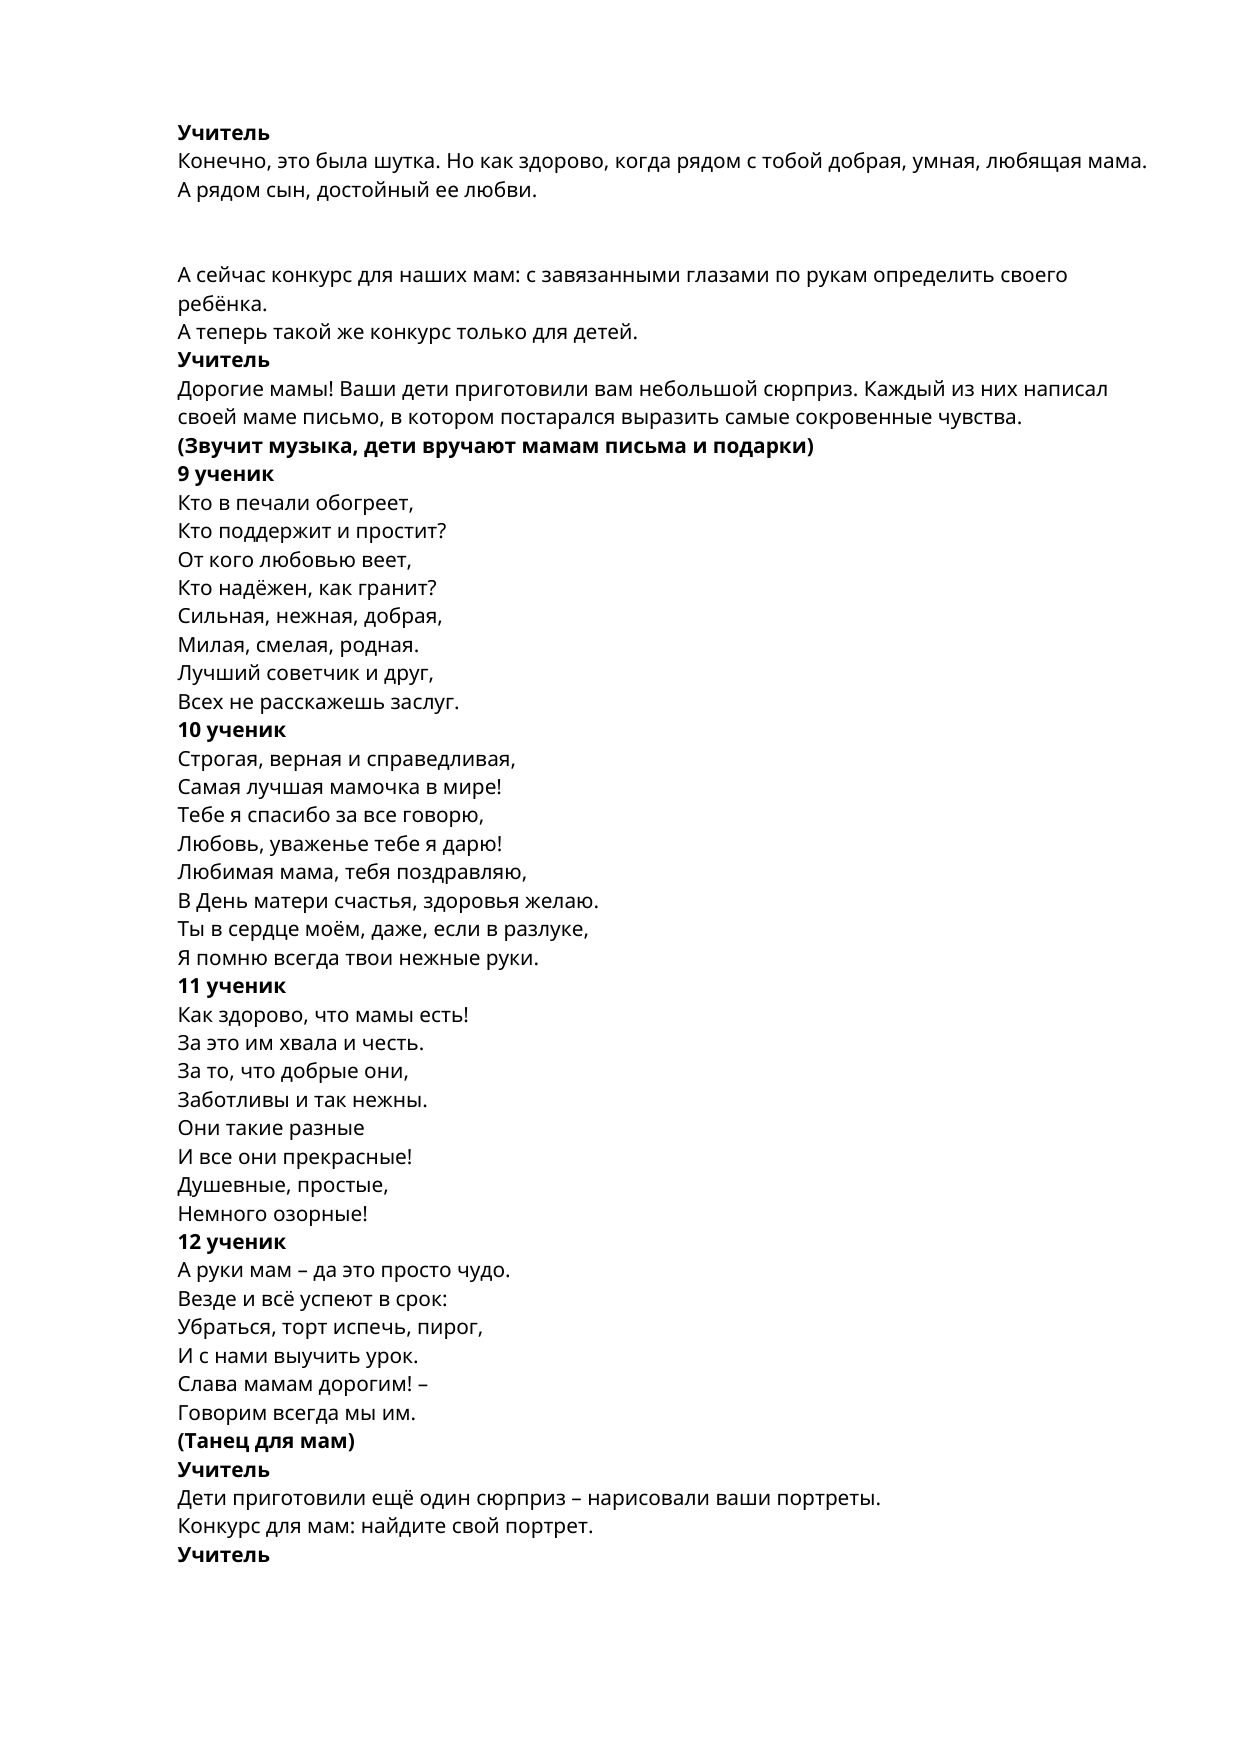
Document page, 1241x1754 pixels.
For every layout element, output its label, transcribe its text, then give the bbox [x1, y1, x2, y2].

text Тебе я спасибо за все говорю, [177, 801, 1152, 829]
text 12 ученик [177, 1227, 1152, 1256]
text 11 ученик [177, 971, 1152, 1000]
text За то, что добрые они, [177, 1057, 1152, 1085]
text Кто надёжен, как гранит? [177, 573, 1152, 602]
text Конкурс для мам: найдите свой портрет. [177, 1512, 1152, 1540]
text И с нами выучить урок. [177, 1341, 1152, 1369]
text Они такие разные [177, 1113, 1152, 1142]
text А руки мам – да это просто чудо. [177, 1256, 1152, 1284]
text Учитель [177, 1455, 1152, 1483]
text От кого любовью веет, [177, 545, 1152, 573]
text Любимая мама, тебя поздравляю, [177, 857, 1152, 886]
text В День матери счастья, здоровья желаю. [177, 886, 1152, 914]
text Милая, смелая, родная. [177, 630, 1152, 658]
text Заботливы и так нежны. [177, 1085, 1152, 1113]
text (Звучит музыка, дети вручают мамам письма и подарки) [177, 431, 1152, 459]
text Строгая, верная и справедливая, [177, 744, 1152, 772]
text А сейчас конкурс для наших мам: с завязанными глазами по рукам определить своего ребёнка. [177, 260, 1152, 317]
text Слава мамам дорогим! – [177, 1369, 1152, 1398]
text Учитель [177, 1540, 1152, 1568]
text Кто в печали обогреет, [177, 488, 1152, 516]
text Конечно, это была шутка. Но как здорово, когда рядом с тобой добрая, умная, любящая мама. А рядом сын, достойный ее любви. [177, 147, 1152, 203]
text Самая лучшая мамочка в мире! [177, 772, 1152, 801]
text 10 ученик [177, 715, 1152, 744]
text Учитель [177, 118, 1152, 147]
text Сильная, нежная, добрая, [177, 602, 1152, 630]
text Убраться, торт испечь, пирог, [177, 1312, 1152, 1341]
text Ты в сердце моём, даже, если в разлуке, [177, 914, 1152, 943]
text Как здорово, что мамы есть! [177, 1000, 1152, 1028]
text Немного озорные! [177, 1199, 1152, 1227]
text Всех не расскажешь заслуг. [177, 687, 1152, 715]
text Говорим всегда мы им. [177, 1398, 1152, 1426]
text Душевные, простые, [177, 1170, 1152, 1199]
text 9 ученик [177, 459, 1152, 488]
text Учитель [177, 346, 1152, 374]
text Я помню всегда твои нежные руки. [177, 943, 1152, 971]
text За это им хвала и честь. [177, 1028, 1152, 1057]
text Дорогие мамы! Ваши дети приготовили вам небольшой сюрприз. Каждый из них написал своей маме письмо, в котором постарался выразить самые сокровенные чувства. [177, 374, 1152, 431]
text Любовь, уваженье тебе я дарю! [177, 829, 1152, 857]
text Лучший советчик и друг, [177, 658, 1152, 687]
text Везде и всё успеют в срок: [177, 1284, 1152, 1312]
text Дети приготовили ещё один сюрприз – нарисовали ваши портреты. [177, 1483, 1152, 1512]
text А теперь такой же конкурс только для детей. [177, 317, 1152, 346]
text Кто поддержит и простит? [177, 516, 1152, 545]
text (Танец для мам) [177, 1426, 1152, 1455]
text И все они прекрасные! [177, 1142, 1152, 1170]
